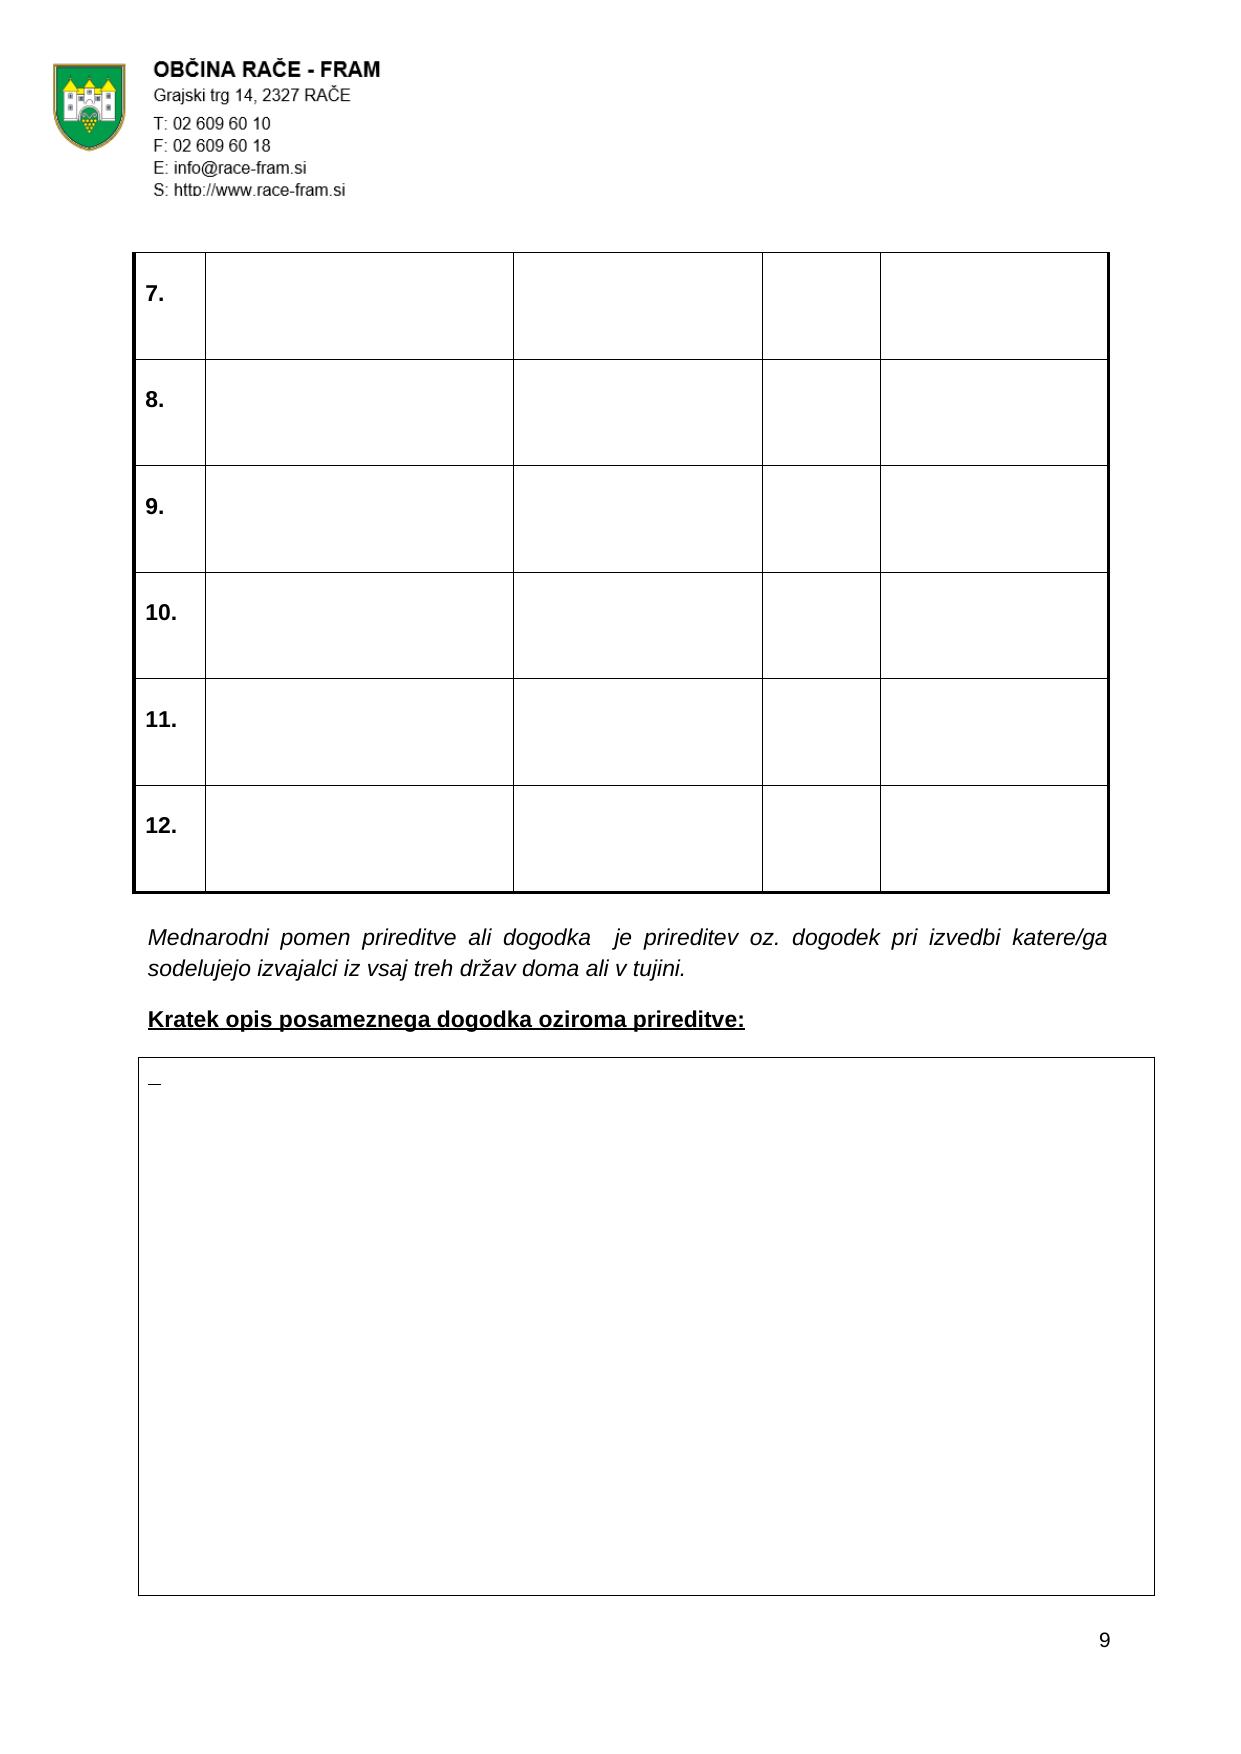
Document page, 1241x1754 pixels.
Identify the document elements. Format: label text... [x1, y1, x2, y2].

table_cell [881, 679, 1107, 784]
table_cell 8. [136, 360, 205, 465]
table_cell [206, 360, 513, 465]
table_cell [763, 253, 880, 359]
table_cell [206, 466, 513, 572]
table_cell [763, 679, 880, 784]
table_cell 7. [136, 253, 205, 359]
table_cell [514, 466, 762, 572]
table_cell [763, 573, 880, 678]
table_cell [881, 573, 1107, 678]
table_cell [763, 360, 880, 465]
table_cell [881, 253, 1107, 359]
table_cell 12. [136, 786, 205, 891]
table_cell [206, 253, 513, 359]
table_cell [763, 466, 880, 572]
table_cell [206, 786, 513, 891]
table_cell 10. [136, 573, 205, 678]
text Kratek opis posameznega dogodka oziroma prireditve: [148, 1006, 1110, 1032]
table_cell [514, 253, 762, 359]
table_cell 11. [136, 679, 205, 784]
picture [50, 57, 394, 195]
table_cell [514, 786, 762, 891]
table_cell [881, 466, 1107, 572]
table_cell [881, 360, 1107, 465]
table_cell 9. [136, 466, 205, 572]
table_cell [206, 573, 513, 678]
table_cell [514, 360, 762, 465]
text Mednarodni pomen prireditve ali dogodka je prireditev oz. dogodek pri izvedbi katere/ga sodelujejo izvajalci iz vsaj treh držav doma ali v tujini. [148, 924, 1110, 981]
table_cell [514, 573, 762, 678]
table_cell [763, 786, 880, 891]
table_cell [881, 786, 1107, 891]
table_cell [206, 679, 513, 784]
table_cell [514, 679, 762, 784]
